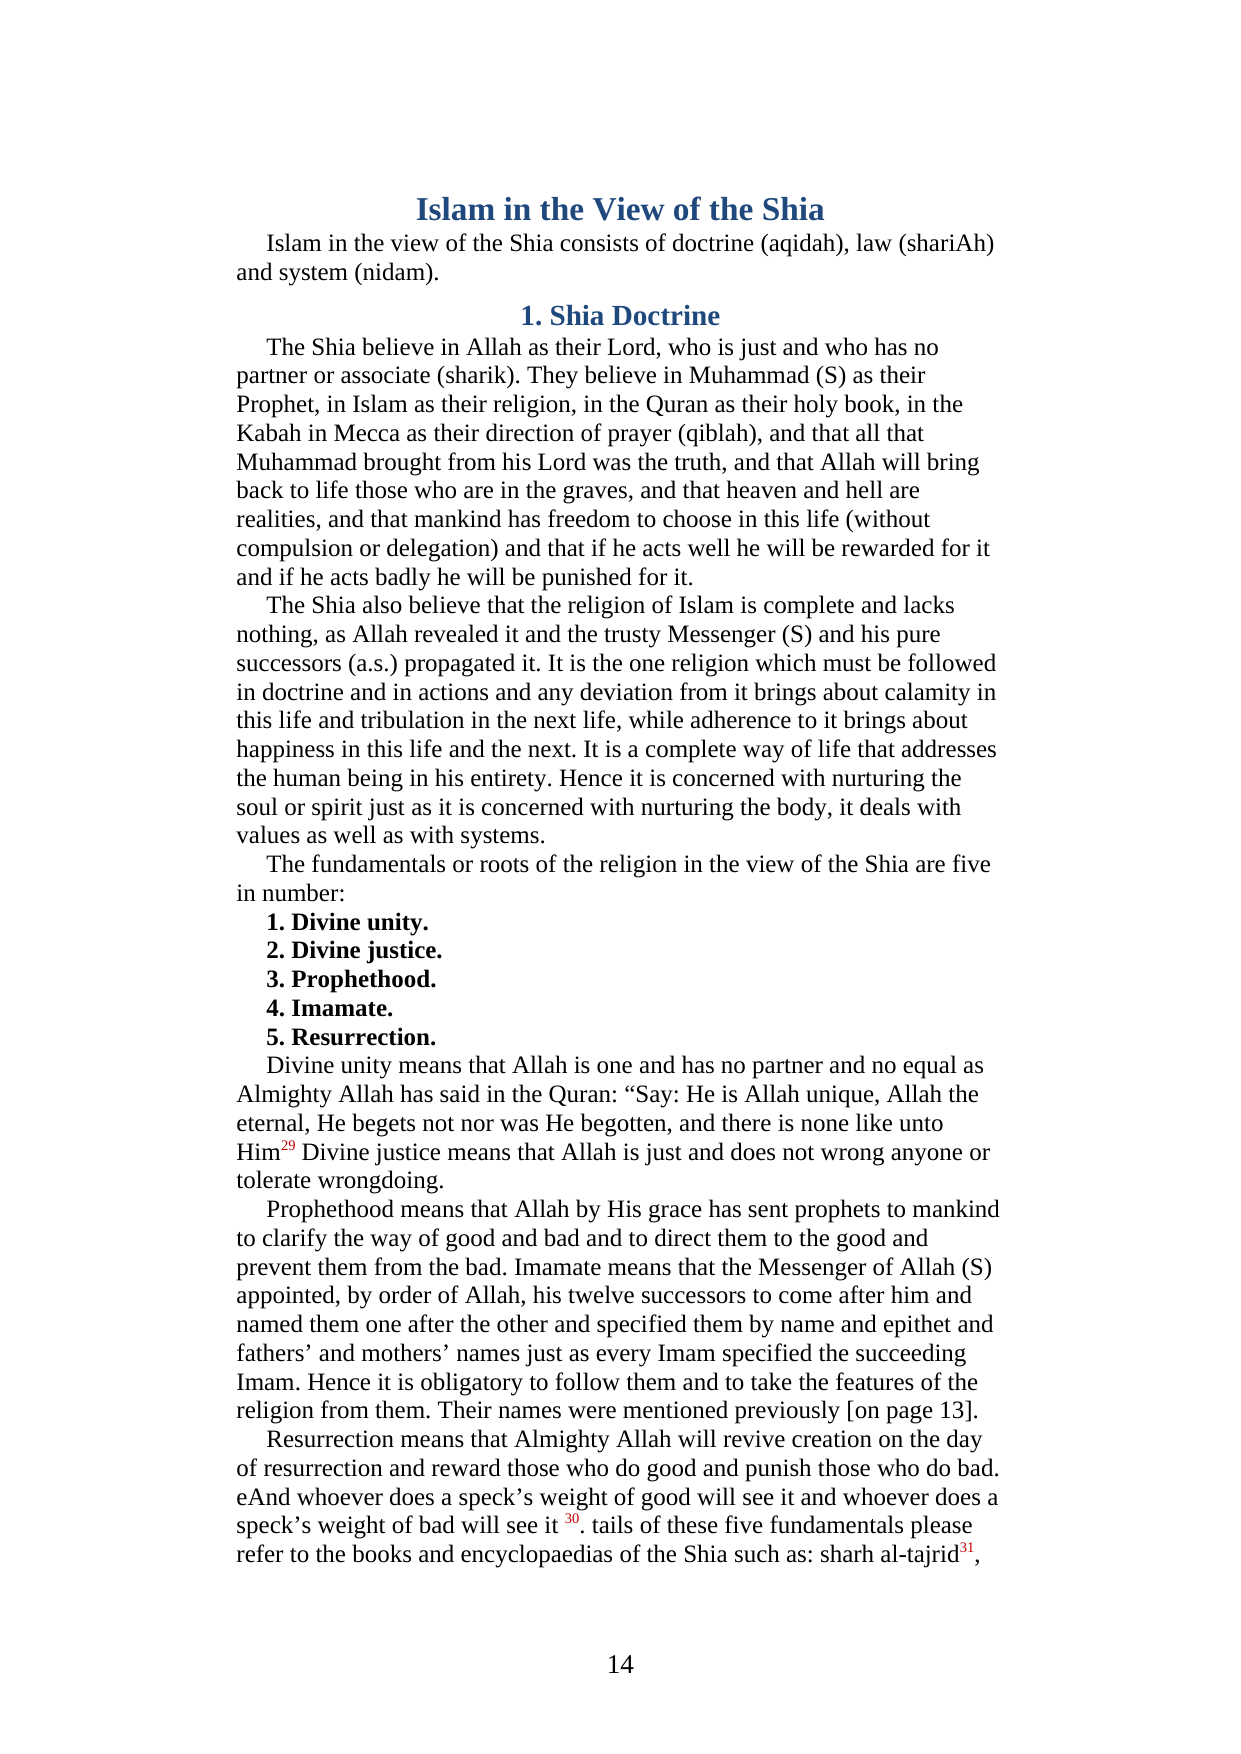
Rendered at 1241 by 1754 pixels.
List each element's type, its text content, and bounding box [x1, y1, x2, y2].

text 2. Divine justice. [236, 935, 1004, 964]
text 4. Imamate. [236, 993, 1004, 1022]
text Divine unity means that Allah is one and has no partner and no equal as Almighty Allah has said in the Quran: “Say: He is Allah unique, Allah the eternal, He begets not nor was He begotten, and there is none like unto Him29 Divine justice means that Allah is just and does not wrong anyone or tolerate wrongdoing. [236, 1050, 1004, 1194]
text Islam in the view of the Shia consists of doctrine (aqidah), law (shariAh) and system (nidam). [236, 228, 1004, 286]
text 5. Resurrection. [236, 1022, 1004, 1050]
subtitle Islam in the View of the Shia [236, 190, 1004, 228]
text The fundamentals or roots of the religion in the view of the Shia are five in number: [236, 849, 1004, 907]
text The Shia also believe that the religion of Islam is complete and lacks nothing, as Allah revealed it and the trusty Messenger (S) and his pure successors (a.s.) propagated it. It is the one religion which must be followed in doctrine and in actions and any deviation from it brings about calamity in this life and tribulation in the next life, while adherence to it brings about happiness in this life and the next. It is a complete way of life that addresses the human being in his entirety. Hence it is concerned with nurturing the soul or spirit just as it is concerned with nurturing the body, it deals with values as well as with systems. [236, 590, 1004, 849]
text 3. Prophethood. [236, 964, 1004, 993]
subtitle 1. Shia Doctrine [236, 298, 1004, 332]
text 1. Divine unity. [236, 907, 1004, 935]
text The Shia believe in Allah as their Lord, who is just and who has no partner or associate (sharik). They believe in Muhammad (S) as their Prophet, in Islam as their religion, in the Quran as their holy book, in the Kabah in Mecca as their direction of prayer (qiblah), and that all that Muhammad brought from his Lord was the truth, and that Allah will bring back to life those who are in the graves, and that heaven and hell are realities, and that mankind has freedom to choose in this life (without compulsion or delegation) and that if he acts well he will be rewarded for it and if he acts badly he will be punished for it. [236, 332, 1004, 590]
text Prophethood means that Allah by His grace has sent prophets to mankind to clarify the way of good and bad and to direct them to the good and prevent them from the bad. Imamate means that the Messenger of Allah (S) appointed, by order of Allah, his twelve successors to come after him and named them one after the other and specified them by name and epithet and fathers’ and mothers’ names just as every Imam specified the succeeding Imam. Hence it is obligatory to follow them and to take the features of the religion from them. Their names were mentioned previously [on page 13]. [236, 1194, 1004, 1424]
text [236, 1424, 1004, 1568]
